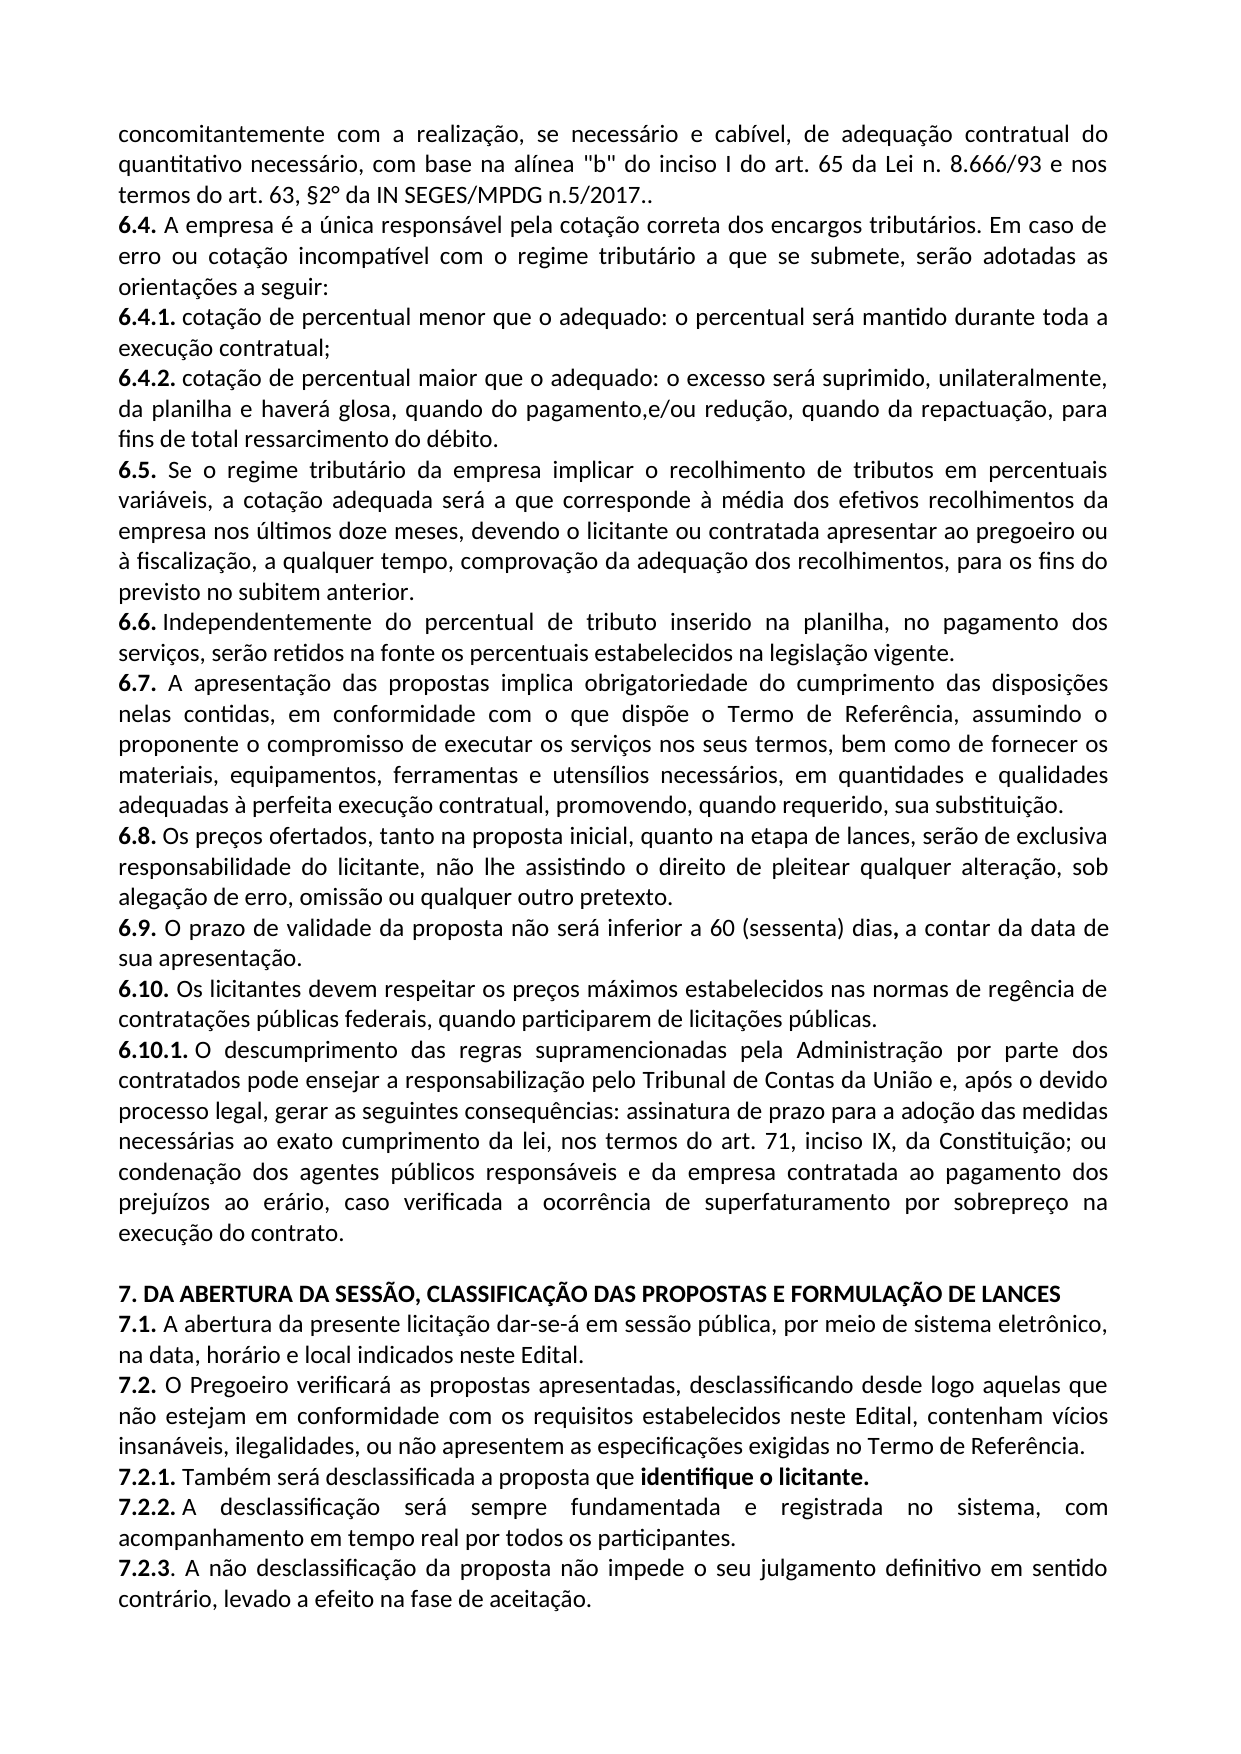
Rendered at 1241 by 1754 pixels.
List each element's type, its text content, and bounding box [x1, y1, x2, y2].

text 6.9. O prazo de validade da proposta não será inferior a 60 (sessenta) dias, a contar da data de sua apresentação. [118, 912, 1109, 973]
text 7.2.3. A não desclassificação da proposta não impede o seu julgamento definitivo em sentido contrário, levado a efeito na fase de aceitação. [118, 1553, 1109, 1614]
text 6.5. Se o regime tributário da empresa implicar o recolhimento de tributos em percentuais variáveis, a cotação adequada será a que corresponde à média dos efetivos recolhimentos da empresa nos últimos doze meses, devendo o licitante ou contratada apresentar ao pregoeiro ou à fiscalização, a qualquer tempo, comprovação da adequação dos recolhimentos, para os fins do previsto no subitem anterior. [118, 454, 1109, 606]
text 7. DA ABERTURA DA SESSÃO, CLASSIFICAÇÃO DAS PROPOSTAS E FORMULAÇÃO DE LANCES​ [118, 1278, 1109, 1308]
text 6.10. Os licitantes devem respeitar os preços máximos estabelecidos nas normas de regência de contratações públicas federais, quando participarem de licitações públicas. [118, 973, 1109, 1034]
text 6.4.2. cotação de percentual maior que o adequado: o excesso será suprimido, unilateralmente, da planilha e haverá glosa, quando do pagamento,e/ou redução, quando da repactuação, para fins de total ressarcimento do débito. [118, 362, 1109, 454]
text 6.7. A apresentação das propostas implica obrigatoriedade do cumprimento das disposições nelas contidas, em conformidade com o que dispõe o Termo de Referência, assumindo o proponente o compromisso de executar os serviços nos seus termos, bem como de fornecer os materiais, equipamentos, ferramentas e utensílios necessários, em quantidades e qualidades adequadas à perfeita execução contratual, promovendo, quando requerido, sua substituição. [118, 667, 1109, 820]
text 6.4.1. cotação de percentual menor que o adequado: o percentual será mantido durante toda a execução contratual; [118, 301, 1109, 362]
text 7.2.2. A desclassificação será sempre fundamentada e registrada no sistema, com acompanhamento em tempo real por todos os participantes. [118, 1492, 1109, 1553]
text 6.6. Independentemente do percentual de tributo inserido na planilha, no pagamento dos serviços, serão retidos na fonte os percentuais estabelecidos na legislação vigente. [118, 606, 1109, 667]
text 7.2.1. Também será desclassificada a proposta que identifique o licitante. [118, 1461, 1109, 1492]
text 6.4. A empresa é a única responsável pela cotação correta dos encargos tributários. Em caso de erro ou cotação incompatível com o regime tributário a que se submete, serão adotadas as orientações a seguir: [118, 210, 1109, 301]
text 7.1. A abertura da presente licitação dar-se-á em sessão pública, por meio de sistema eletrônico, na data, horário e local indicados neste Edital. [118, 1308, 1109, 1369]
text 6.10.1. O descumprimento das regras supramencionadas pela Administração por parte dos contratados pode ensejar a responsabilização pelo Tribunal de Contas da União e, após o devido processo legal, gerar as seguintes consequências: assinatura de prazo para a adoção das medidas necessárias ao exato cumprimento da lei, nos termos do art. 71, inciso IX, da Constituição; ou condenação dos agentes públicos responsáveis e da empresa contratada ao pagamento dos prejuízos ao erário, caso verificada a ocorrência de superfaturamento por sobrepreço na execução do contrato. [118, 1034, 1109, 1247]
text 6.8. Os preços ofertados, tanto na proposta inicial, quanto na etapa de lances, serão de exclusiva responsabilidade do licitante, não lhe assistindo o direito de pleitear qualquer alteração, sob alegação de erro, omissão ou qualquer outro pretexto. [118, 820, 1109, 912]
text 7.2. O Pregoeiro verificará as propostas apresentadas, desclassificando desde logo aquelas que não estejam em conformidade com os requisitos estabelecidos neste Edital, contenham vícios insanáveis, ilegalidades, ou não apresentem as especificações exigidas no Termo de Referência. [118, 1369, 1109, 1461]
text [118, 118, 1109, 210]
